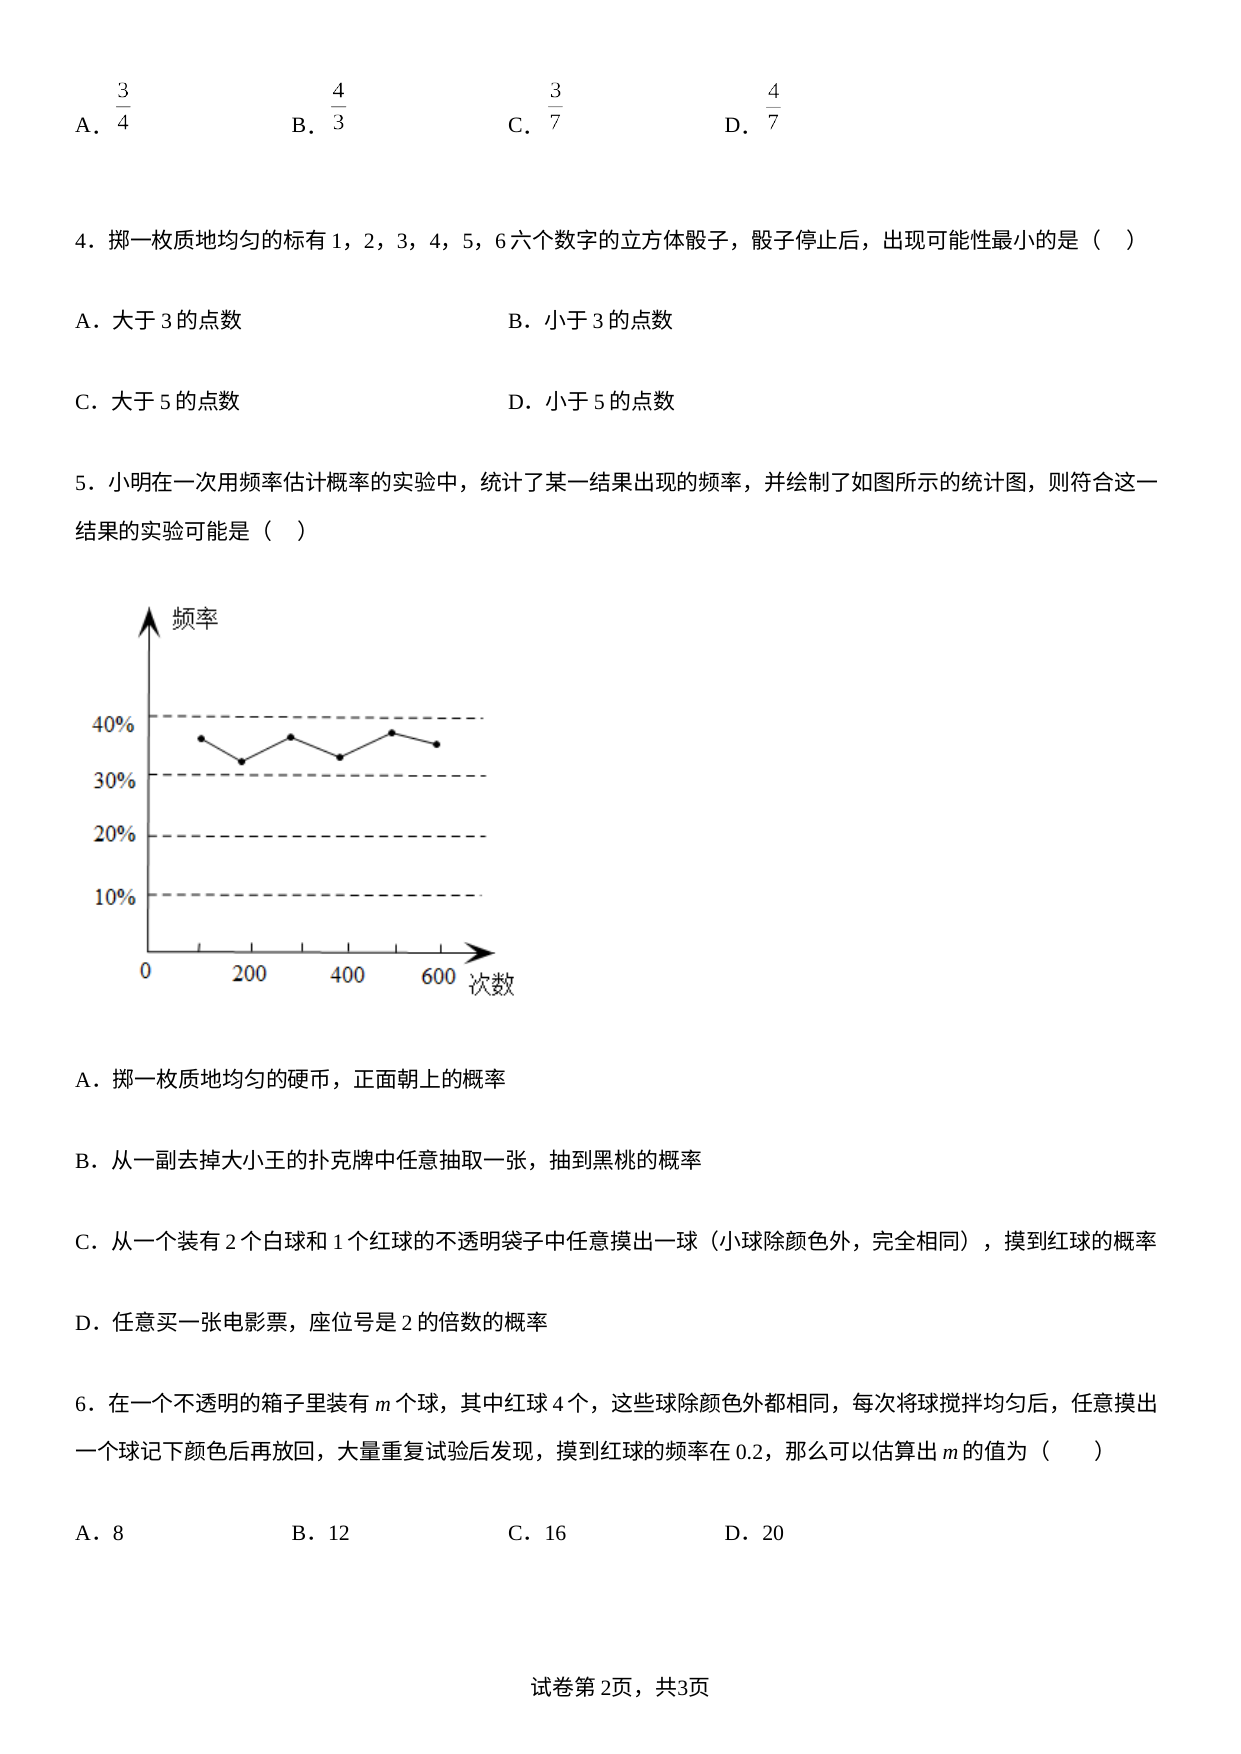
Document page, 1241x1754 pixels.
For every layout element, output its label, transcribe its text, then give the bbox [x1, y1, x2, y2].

text D．任意买一张电影票，座位号是2的倍数的概率 [75, 1304, 1165, 1337]
picture [75, 594, 527, 1013]
text A．8 B．12 C．16 D．20 [75, 1515, 1165, 1547]
text C．大于5的点数 D．小于5的点数 [75, 384, 1165, 416]
text A．掷一枚质地均匀的硬币，正面朝上的概率 [75, 1062, 1165, 1094]
text C．从一个装有2个白球和1个红球的不透明袋子中任意摸出一球（小球除颜色外，完全相同），摸到红球的概率 [75, 1223, 1165, 1256]
text 5．小明在一次用频率估计概率的实验中，统计了某一结果出现的频率，并绘制了如图所示的统计图，则符合这一结果的实验可能是（ ） [75, 465, 1165, 546]
text A． B． C． D． [75, 76, 1165, 174]
text B．从一副去掉大小王的扑克牌中任意抽取一张，抽到黑桃的概率 [75, 1143, 1165, 1175]
text A．大于3的点数 B．小于3的点数 [75, 303, 1165, 336]
text 6．在一个不透明的箱子里装有m个球，其中红球4个，这些球除颜色外都相同，每次将球搅拌均匀后，任意摸出一个球记下颜色后再放回，大量重复试验后发现，摸到红球的频率在0.2，那么可以估算出m的值为（ ） [75, 1385, 1165, 1466]
text 4．掷一枚质地均匀的标有1，2，3，4，5，6六个数字的立方体骰子，骰子停止后，出现可能性最小的是（ ） [75, 222, 1165, 255]
